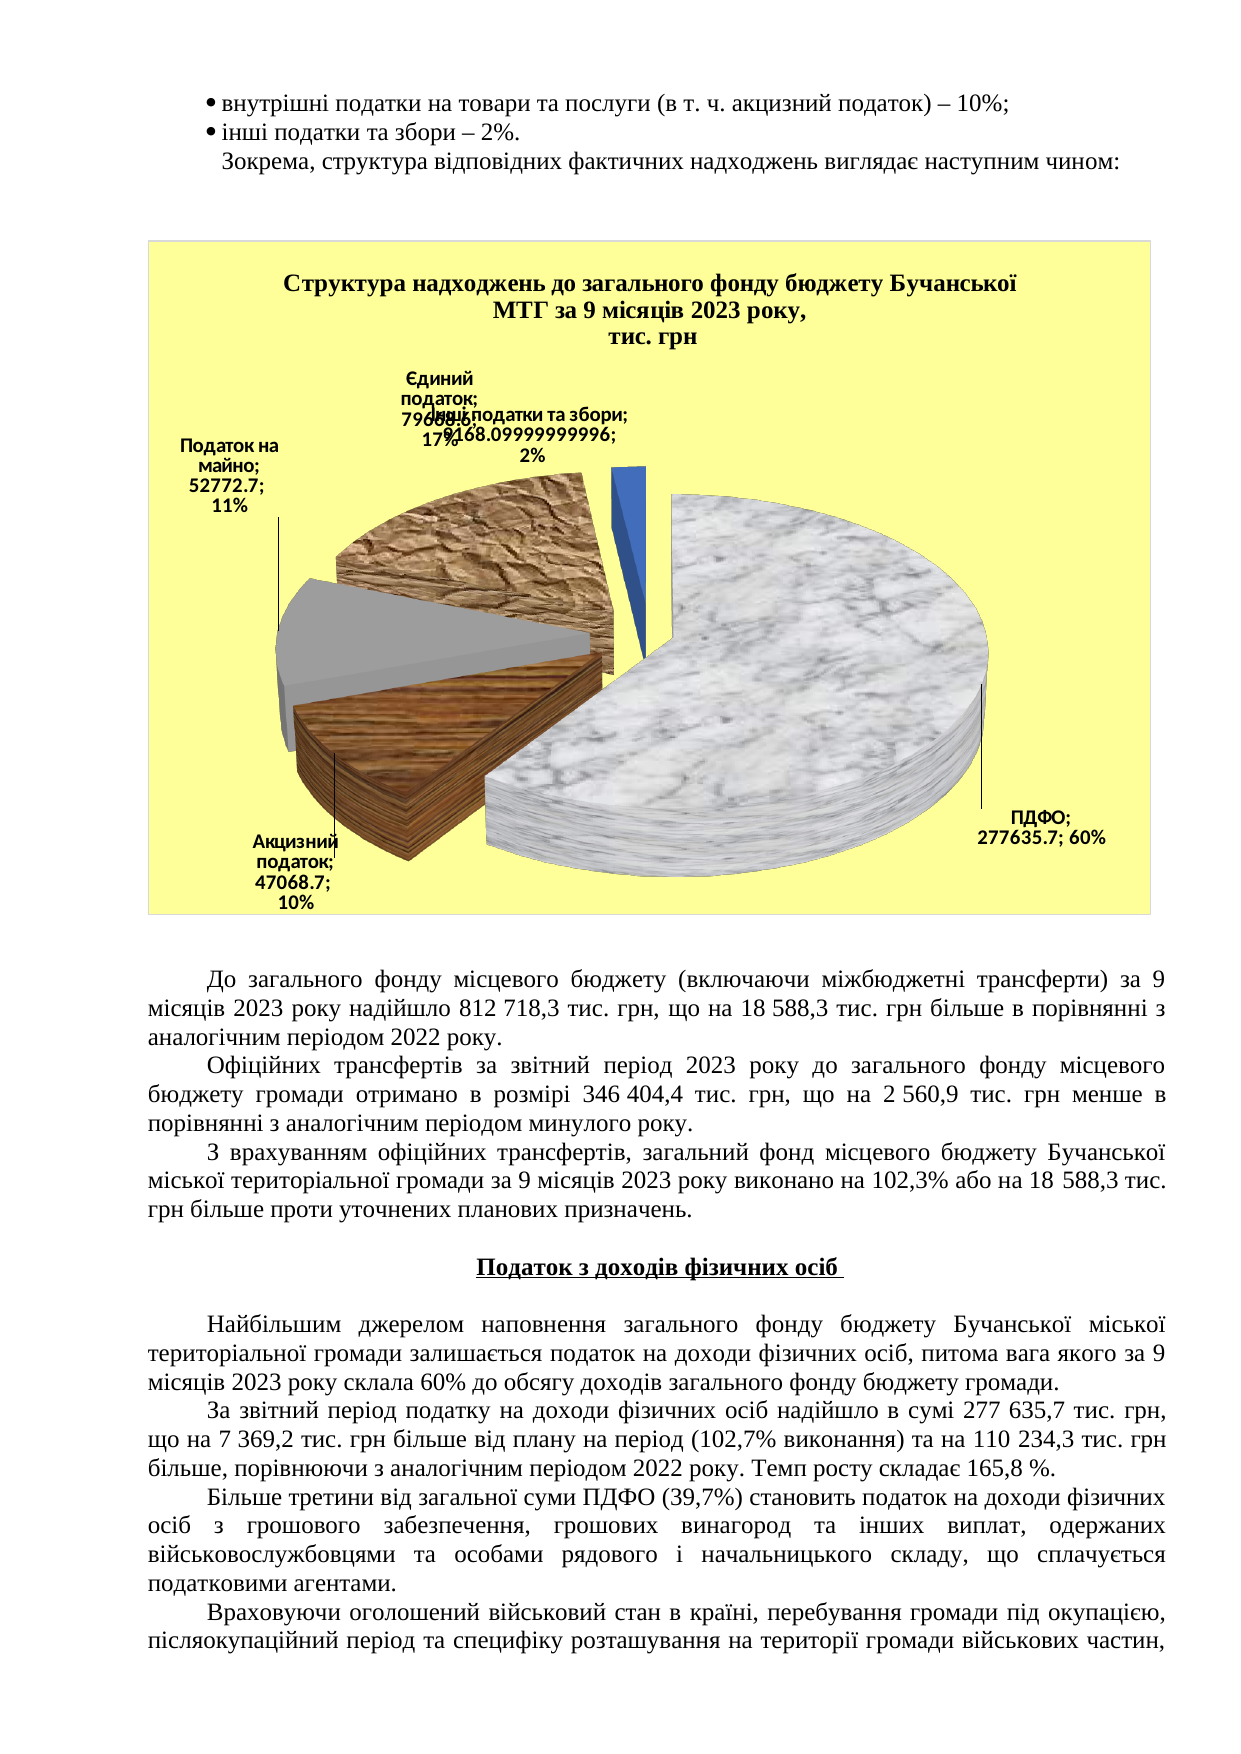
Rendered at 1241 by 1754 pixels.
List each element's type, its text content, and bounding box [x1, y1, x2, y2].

text Найбільшим джерелом наповнення загального фонду бюджету Бучанської міської територіальної громади залишається податок на доходи фізичних осіб, питома вага якого за 9 місяців 2023 року склала 60% до обсягу доходів загального фонду бюджету громади. [148, 1309, 1167, 1396]
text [148, 1597, 1167, 1654]
list внутрішні податки на товари та послуги (в т. ч. акцизний податок) – 10%; [148, 88, 1167, 117]
text За звітний період податку на доходи фізичних осіб надійшло в сумі 277 635,7 тис. грн, що на 7 369,2 тис. грн більше від плану на період (102,7% виконання) та на 110 234,3 тис. грн більше, порівнюючи з аналогічним періодом 2022 року. Темп росту складає 165,8 %. [148, 1396, 1167, 1482]
text Податок з доходів фізичних осіб [148, 1252, 1167, 1281]
text Більше третини від загальної суми ПДФО (39,7%) становить податок на доходи фізичних осіб з грошового забезпечення, грошових винагород та інших виплат, одержаних військовослужбовцями та особами рядового і начальницького складу, що сплачується податковими агентами. [148, 1482, 1167, 1597]
text З врахуванням офіційних трансфертів, загальний фонд місцевого бюджету Бучанської міської територіальної громади за 9 місяців 2023 року виконано на 102,3% або на 18 588,3 тис. грн більше проти уточнених планових призначень. [148, 1137, 1167, 1223]
text Офіційних трансфертів за звітний період 2023 року до загального фонду місцевого бюджету громади отримано в розмірі 346 404,4 тис. грн, що на 2 560,9 тис. грн менше в порівнянні з аналогічним періодом минулого року. [148, 1051, 1167, 1137]
picture [293, 473, 988, 877]
text До загального фонду місцевого бюджету (включаючи міжбюджетні трансферти) за 9 місяців 2023 року надійшло 812 718,3 тис. грн, що на 18 588,3 тис. грн більше в порівнянні з аналогічним періодом 2022 року. [148, 964, 1167, 1051]
list Зокрема, структура відповідних фактичних надходжень виглядає наступним чином: [148, 146, 1167, 175]
list інші податки та збори – 2%. [148, 117, 1167, 146]
